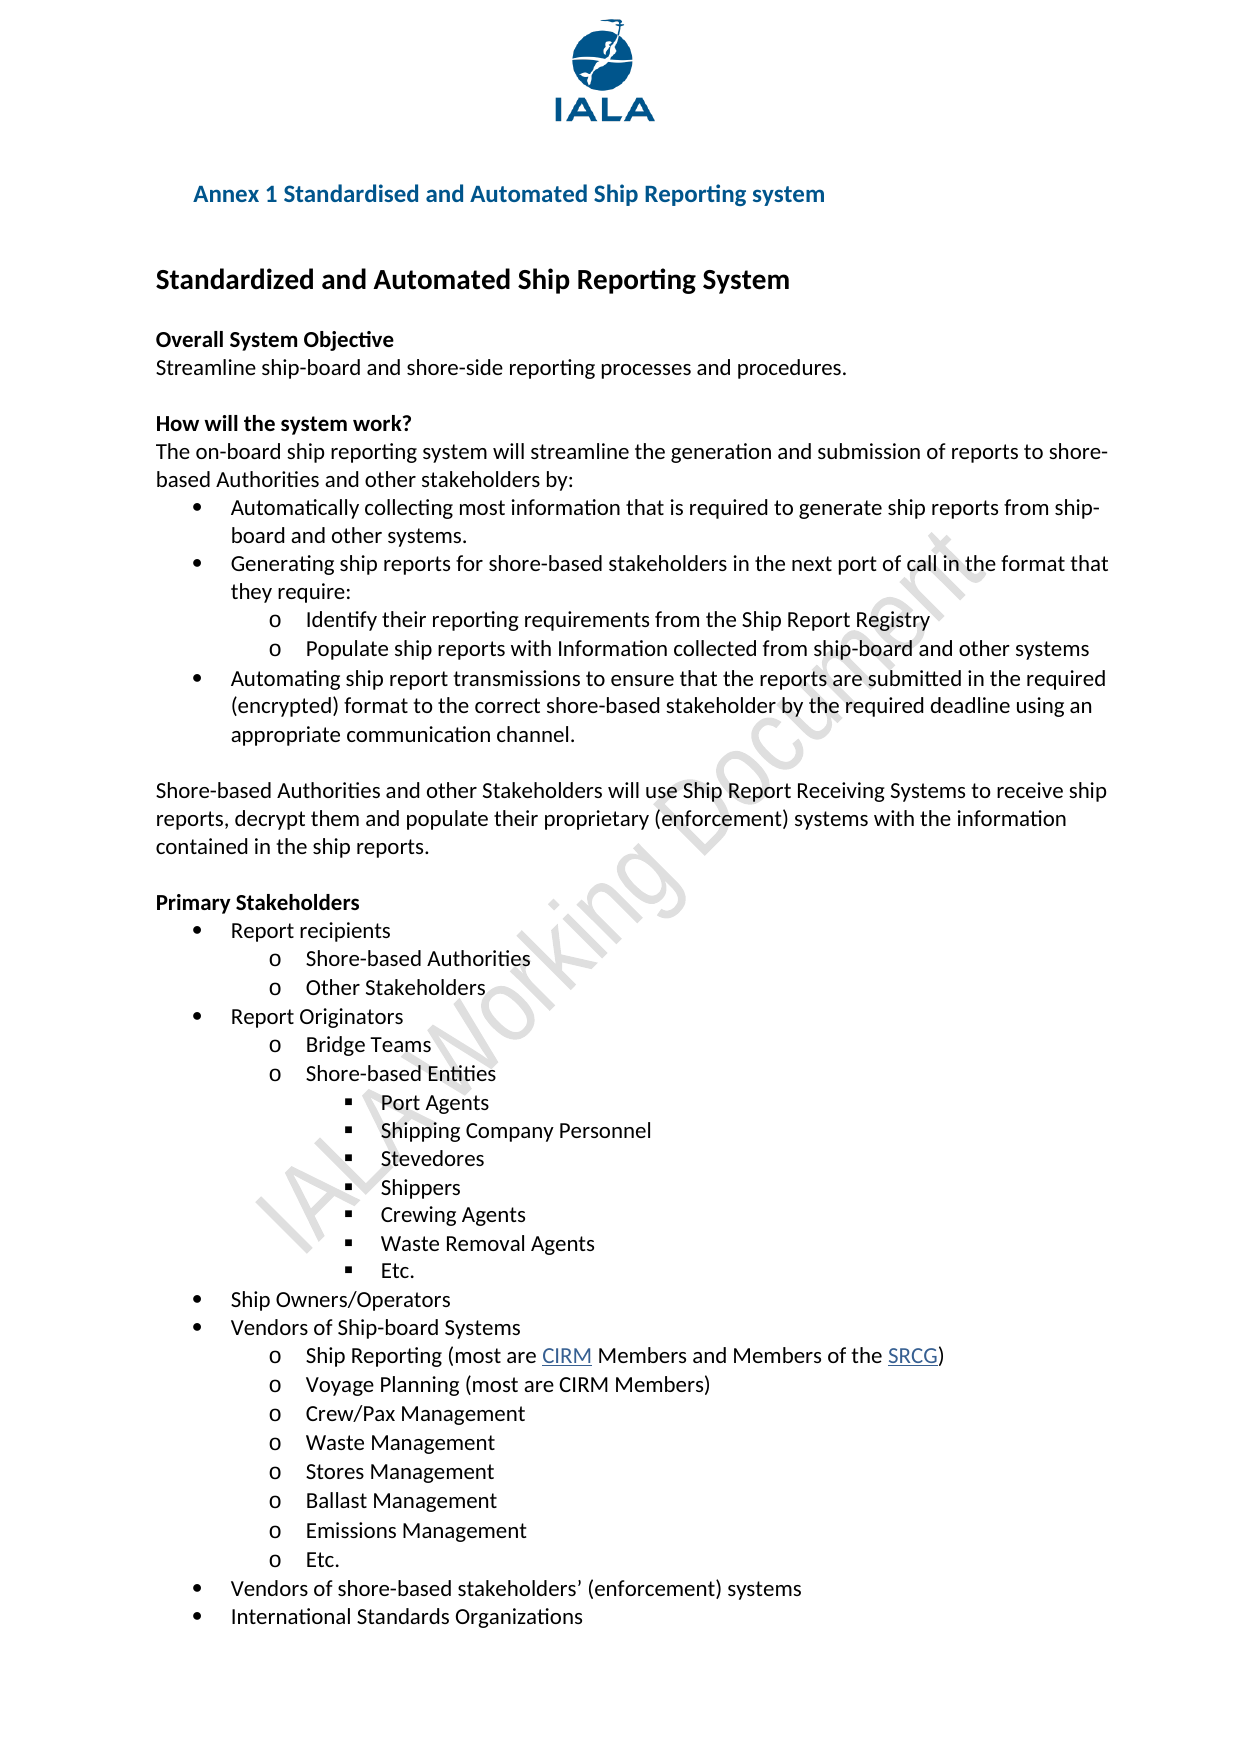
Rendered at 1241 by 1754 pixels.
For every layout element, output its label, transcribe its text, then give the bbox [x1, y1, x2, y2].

list Vendors of Ship-board Systems [193, 1313, 1137, 1341]
list Ballast Management [268, 1487, 1137, 1516]
list Etc. [343, 1257, 1137, 1285]
list Stevedores [343, 1144, 1137, 1173]
list Waste Management [268, 1428, 1137, 1457]
list Crew/Pax Management [268, 1399, 1137, 1428]
list Port Agents [343, 1088, 1137, 1117]
list Automating ship report transmissions to ensure that the reports are submitted in the required (encrypted) format to the correct shore-based stakeholder by the required deadline using an appropriate communication channel. [193, 664, 1137, 748]
list Annex 1 Standardised and Automated Ship Reporting system [193, 178, 1137, 208]
list Report Originators [193, 1002, 1137, 1030]
text Primary Stakeholders [156, 888, 1137, 916]
list Automatically collecting most information that is required to generate ship reports from ship-board and other systems. [193, 493, 1137, 549]
list Identify their reporting requirements from the Ship Report Registry [268, 605, 1137, 634]
list Shore-based Entities [268, 1059, 1137, 1088]
list Waste Removal Agents [343, 1229, 1137, 1257]
list Report recipients [193, 916, 1137, 944]
list Crewing Agents [343, 1201, 1137, 1229]
picture [532, 7, 672, 144]
text How will the system work? [156, 409, 1137, 437]
text Streamline ship-board and shore-side reporting processes and procedures. [156, 353, 1137, 381]
text Shore-based Authorities and other Stakeholders will use Ship Report Receiving Systems to receive ship reports, decrypt them and populate their proprietary (enforcement) systems with the information contained in the ship reports. [156, 776, 1137, 860]
list Shippers [343, 1173, 1137, 1201]
list Ship Reporting (most are CIRM Members and Members of the SRCG) [268, 1341, 1137, 1370]
list Ship Owners/Operators [193, 1285, 1137, 1313]
list International Standards Organizations [193, 1602, 1137, 1630]
list Vendors of shore-based stakeholders’ (enforcement) systems [193, 1574, 1137, 1602]
list Voyage Planning (most are CIRM Members) [268, 1370, 1137, 1399]
list Shore-based Authorities [268, 944, 1137, 973]
list Generating ship reports for shore-based stakeholders in the next port of call in the format that they require: [193, 549, 1137, 605]
list Populate ship reports with Information collected from ship-board and other systems [268, 634, 1137, 664]
list Bridge Teams [268, 1030, 1137, 1059]
text The on-board ship reporting system will streamline the generation and submission of reports to shore-based Authorities and other stakeholders by: [156, 437, 1137, 493]
list Stores Management [268, 1457, 1137, 1487]
list Emissions Management [268, 1516, 1137, 1545]
text Standardized and Automated Ship Reporting System [156, 261, 1137, 297]
list Etc. [268, 1545, 1137, 1574]
text Overall System Objective [156, 325, 1137, 353]
list Shipping Company Personnel [343, 1117, 1137, 1144]
list Other Stakeholders [268, 973, 1137, 1002]
